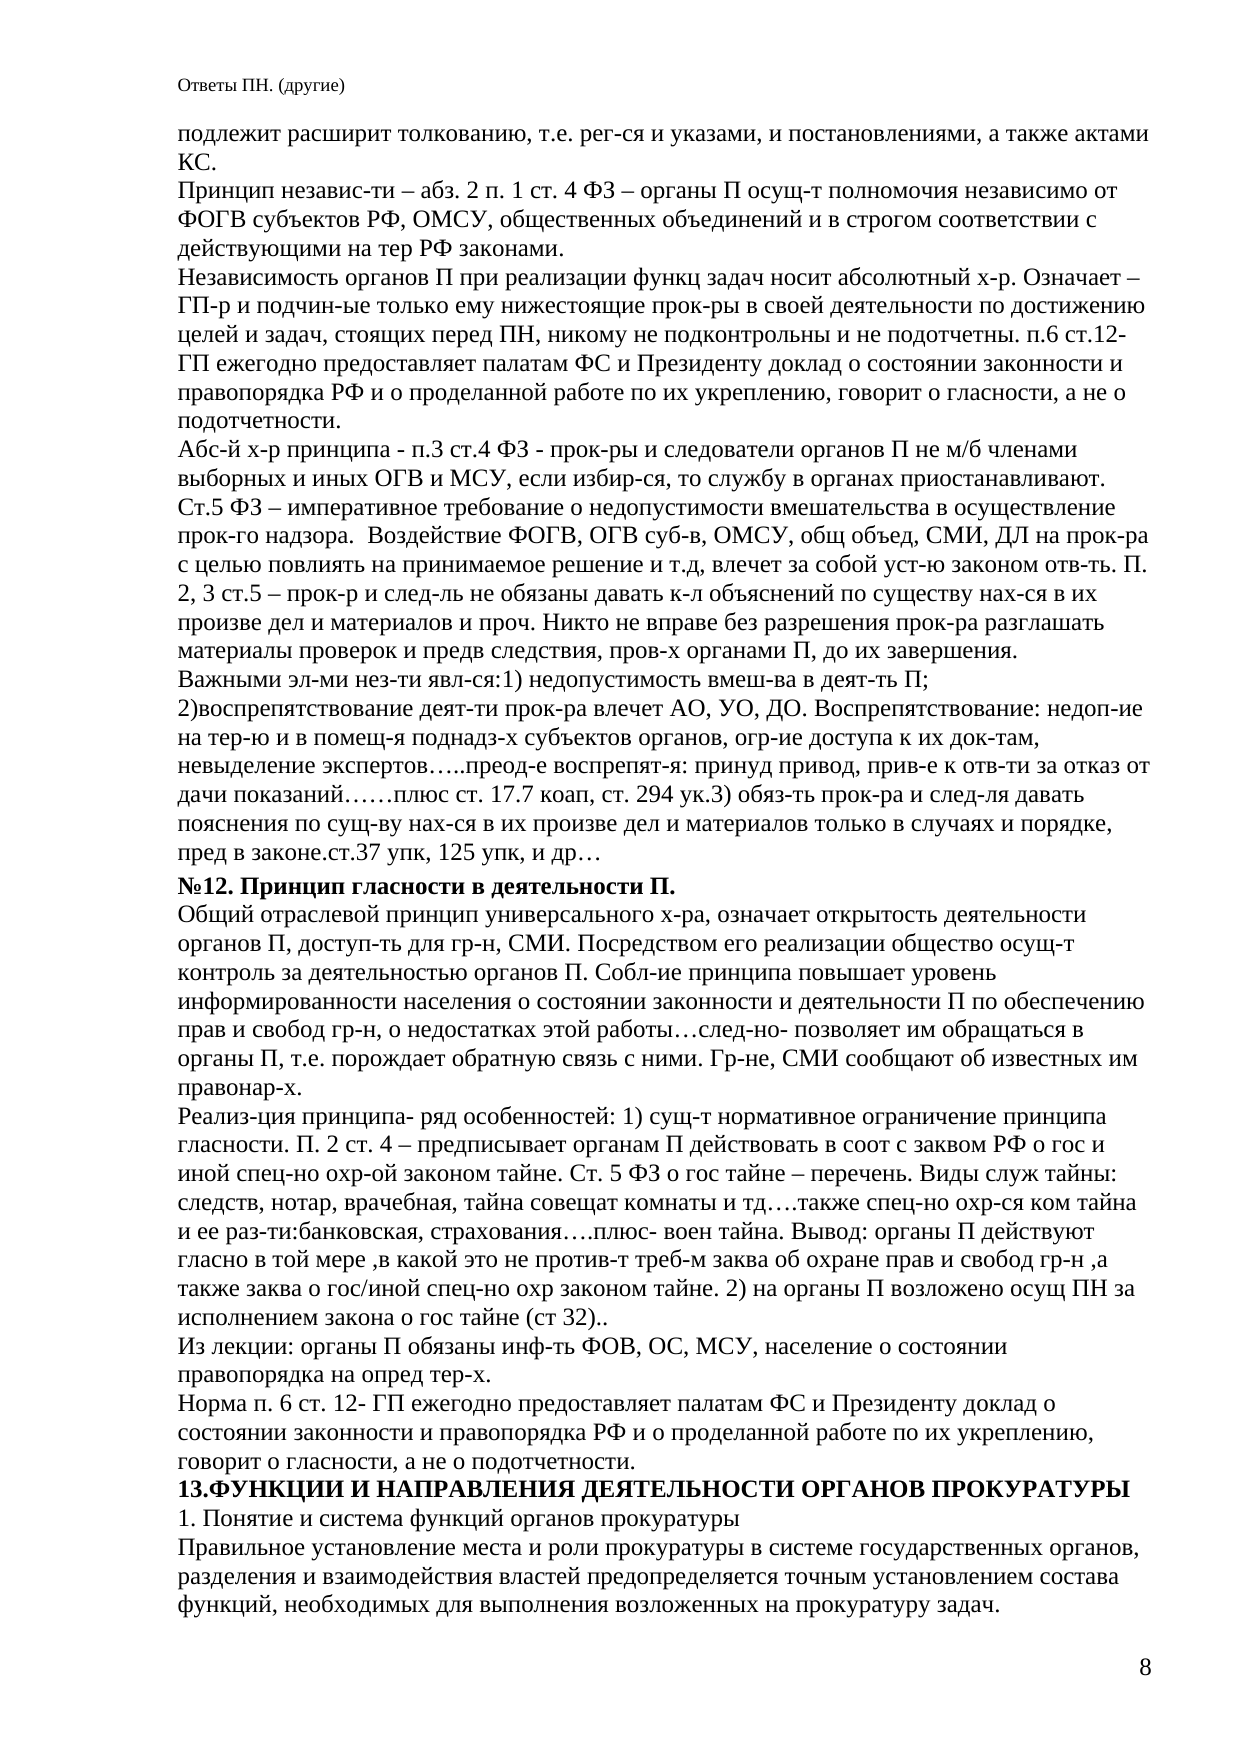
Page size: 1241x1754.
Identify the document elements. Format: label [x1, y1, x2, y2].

text [177, 118, 1152, 866]
text [177, 871, 1152, 1618]
